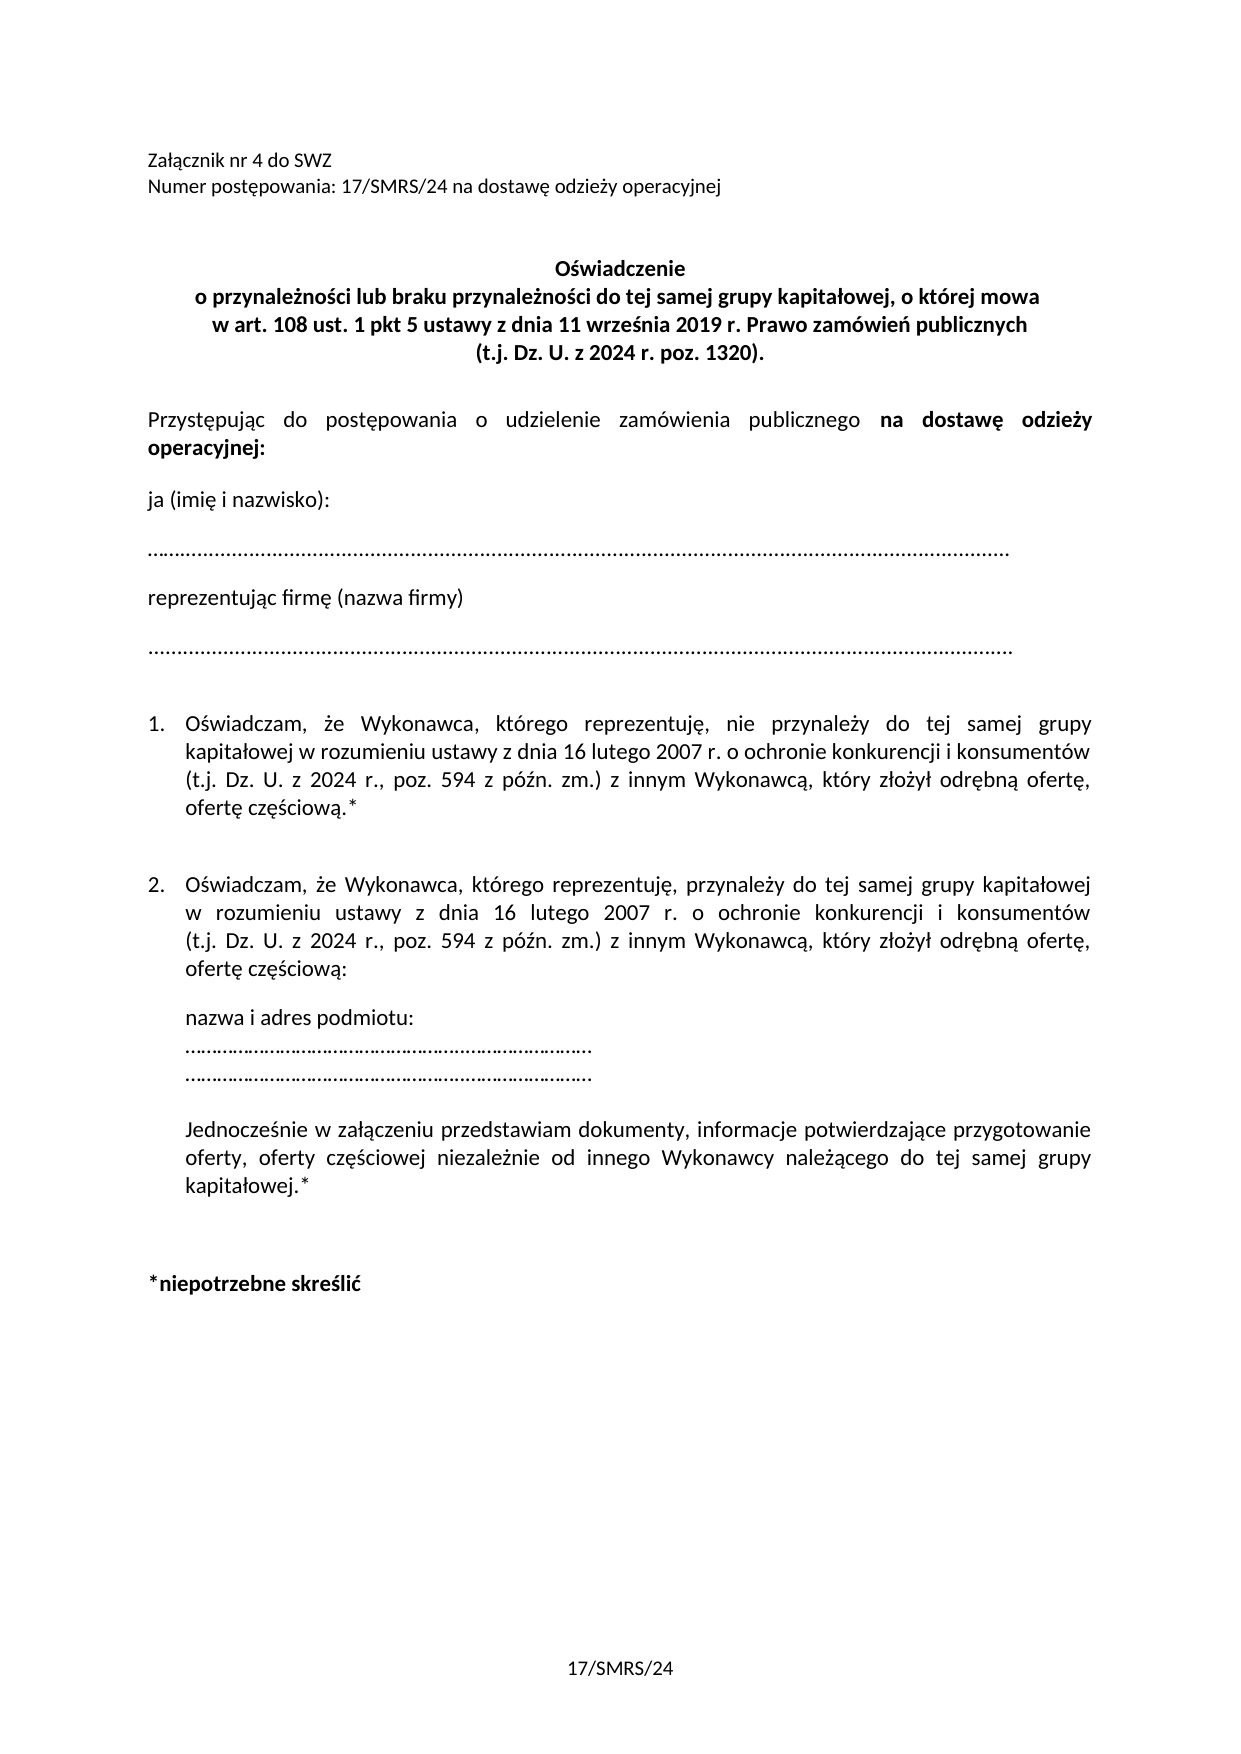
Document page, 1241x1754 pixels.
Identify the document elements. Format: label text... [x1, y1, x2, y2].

text Oświadczenie [148, 254, 1093, 282]
text Przystępując do postępowania o udzielenie zamówienia publicznego na dostawę odzieży operacyjnej: [148, 405, 1093, 461]
text ja (imię i nazwisko): [148, 486, 1093, 514]
list Oświadczam, że Wykonawca, którego reprezentuję, przynależy do tej samej grupy kapitałowej w rozumieniu ustawy z dnia 16 lutego 2007 r. o ochronie konkurencji i konsumentów (t.j. Dz. U. z 2024 r., poz. 594 z późn. zm.) z innym Wykonawcą, który złożył odrębną ofertę, ofertę częściową: [148, 870, 1093, 982]
list Oświadczam, że Wykonawca, którego reprezentuję, nie przynależy do tej samej grupy kapitałowej w rozumieniu ustawy z dnia 16 lutego 2007 r. o ochronie konkurencji i konsumentów (t.j. Dz. U. z 2024 r., poz. 594 z późn. zm.) z innym Wykonawcą, który złożył odrębną ofertę, ofertę częściową.* [148, 709, 1093, 821]
list Jednocześnie w załączeniu przedstawiam dokumenty, informacje potwierdzające przygotowanie oferty, oferty częściowej niezależnie od innego Wykonawcy należącego do tej samej grupy kapitałowej.* [185, 1115, 1093, 1199]
text (t.j. Dz. U. z 2024 r. poz. 1320). [148, 338, 1093, 367]
text *niepotrzebne skreślić [148, 1269, 1093, 1297]
text Załącznik nr 4 do SWZ [148, 148, 1093, 173]
text o przynależności lub braku przynależności do tej samej grupy kapitałowej, o której mowa w art. 108 ust. 1 pkt 5 ustawy z dnia 11 września 2019 r. Prawo zamówień publicznych [148, 282, 1093, 338]
text ……………………………………………..…………………… [185, 1059, 1093, 1087]
text nazwa i adres podmiotu: [185, 1003, 1093, 1031]
text ……................................................................................................................................................ [148, 534, 1093, 562]
text reprezentując firmę (nazwa firmy) [148, 583, 1093, 611]
text ……………………………………………..…………………… [185, 1031, 1093, 1059]
text ...................................................................................................................................................... [148, 632, 1093, 660]
text Numer postępowania: 17/SMRS/24 na dostawę odzieży operacyjnej [148, 173, 1093, 198]
